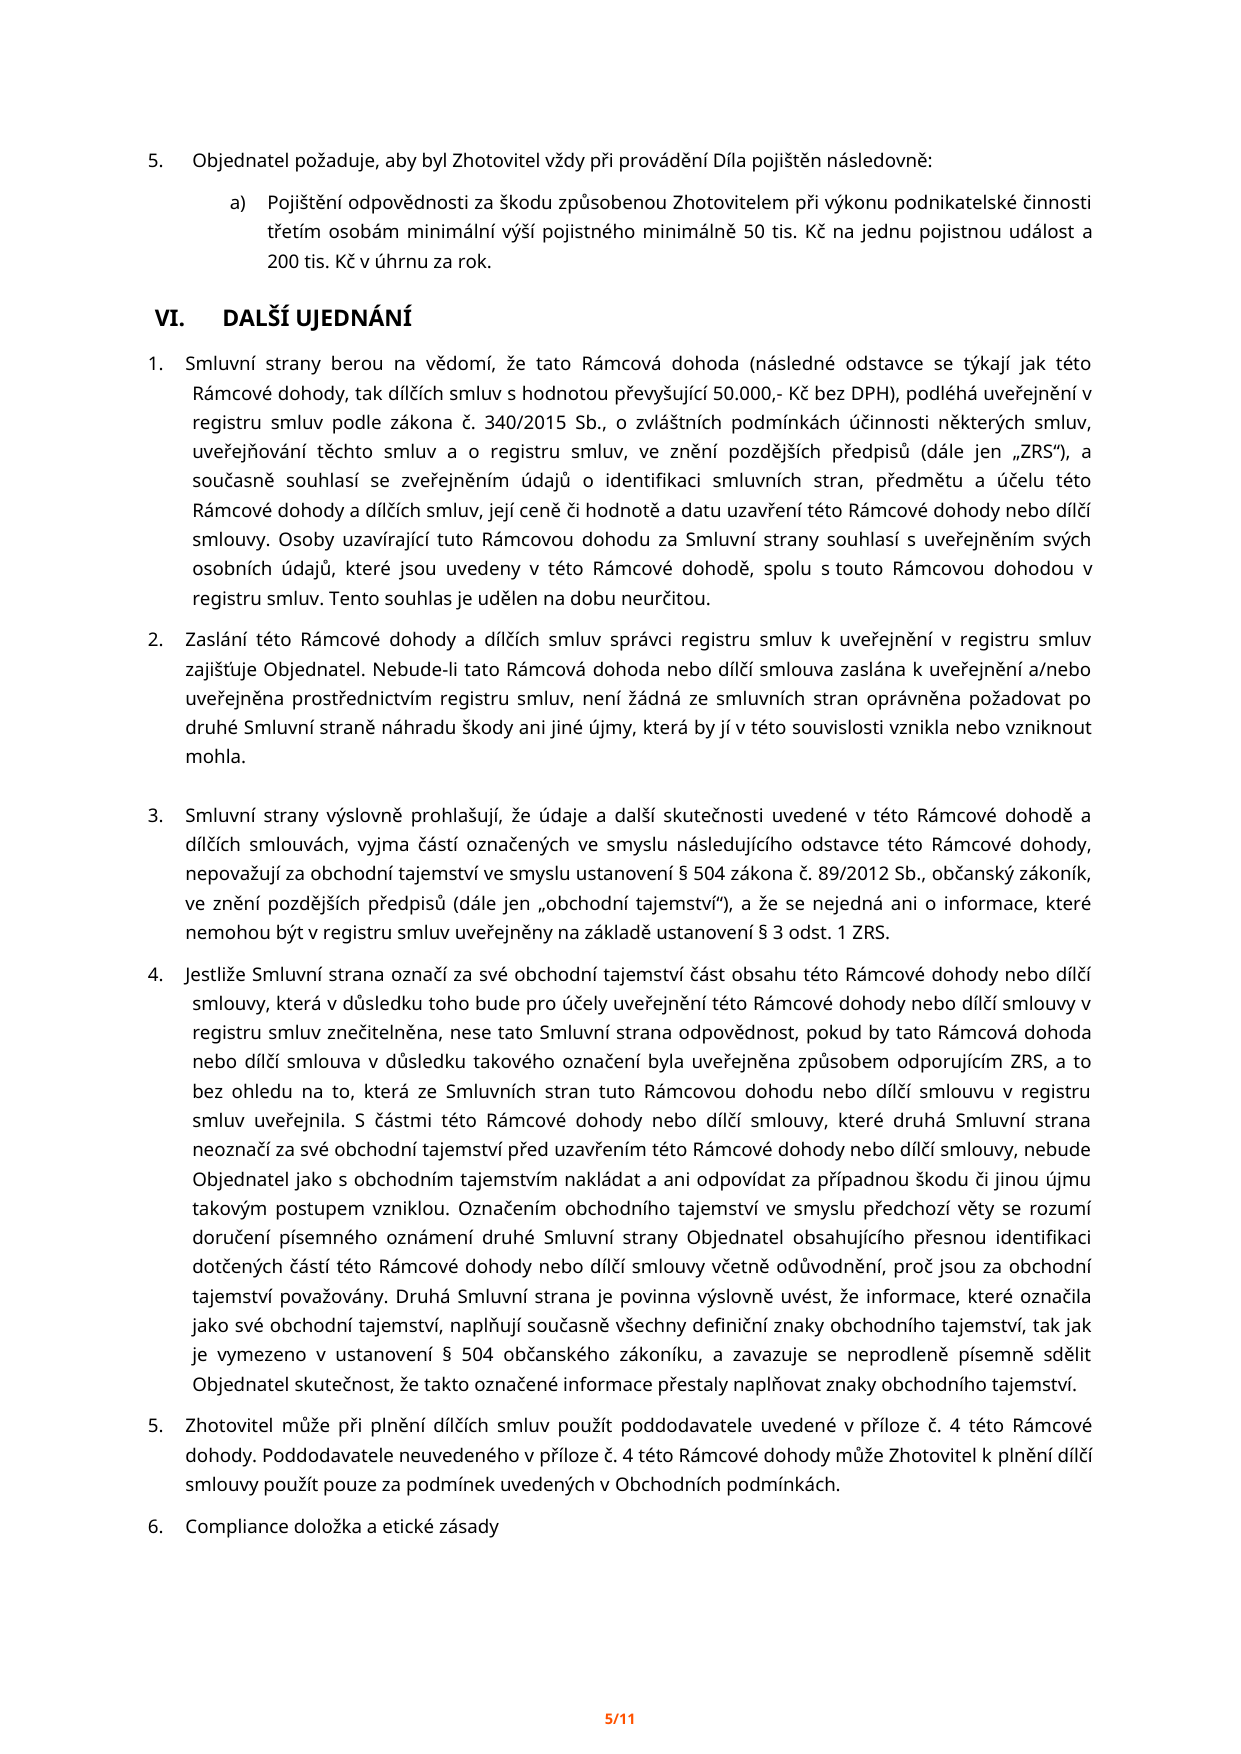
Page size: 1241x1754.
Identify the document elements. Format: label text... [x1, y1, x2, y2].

list Objednatel požaduje, aby byl Zhotovitel vždy při provádění Díla pojištěn následovně: [148, 148, 1093, 173]
list Zhotovitel může při plnění dílčích smluv použít poddodavatele uvedené v příloze č. 4 této Rámcové dohody. Poddodavatele neuvedeného v příloze č. 4 této Rámcové dohody může Zhotovitel k plnění dílčí smlouvy použít pouze za podmínek uvedených v Obchodních podmínkách. [148, 1413, 1093, 1497]
list DALŠÍ UJEDNÁNÍ [185, 302, 1093, 333]
list Smluvní strany výslovně prohlašují, že údaje a další skutečnosti uvedené v této Rámcové dohodě a dílčích smlouvách, vyjma částí označených ve smyslu následujícího odstavce této Rámcové dohody, nepovažují za obchodní tajemství ve smyslu ustanovení § 504 zákona č. 89/2012 Sb., občanský zákoník, ve znění pozdějších předpisů (dále jen „obchodní tajemství“), a že se nejedná ani o informace, které nemohou být v registru smluv uveřejněny na základě ustanovení § 3 odst. 1 ZRS. [148, 802, 1093, 945]
list Zaslání této Rámcové dohody a dílčích smluv správci registru smluv k uveřejnění v registru smluv zajišťuje Objednatel. Nebude-li tato Rámcová dohoda nebo dílčí smlouva zaslána k uveřejnění a/nebo uveřejněna prostřednictvím registru smluv, není žádná ze smluvních stran oprávněna požadovat po druhé Smluvní straně náhradu škody ani jiné újmy, která by jí v této souvislosti vznikla nebo vzniknout mohla. [148, 627, 1093, 769]
list Pojištění odpovědnosti za škodu způsobenou Zhotovitelem při výkonu podnikatelské činnosti třetím osobám minimální výší pojistného minimálně 50 tis. Kč na jednu pojistnou událost a 200 tis. Kč v úhrnu za rok. [229, 189, 1093, 273]
list Smluvní strany berou na vědomí, že tato Rámcová dohoda (následné odstavce se týkají jak této Rámcové dohody, tak dílčích smluv s hodnotou převyšující 50.000,- Kč bez DPH), podléhá uveřejnění v registru smluv podle zákona č. 340/2015 Sb., o zvláštních podmínkách účinnosti některých smluv, uveřejňování těchto smluv a o registru smluv, ve znění pozdějších předpisů (dále jen „ZRS“), a současně souhlasí se zveřejněním údajů o identifikaci smluvních stran, předmětu a účelu této Rámcové dohody a dílčích smluv, její ceně či hodnotě a datu uzavření této Rámcové dohody nebo dílčí smlouvy. Osoby uzavírající tuto Rámcovou dohodu za Smluvní strany souhlasí s uveřejněním svých osobních údajů, které jsou uvedeny v této Rámcové dohodě, spolu s touto Rámcovou dohodou v registru smluv. Tento souhlas je udělen na dobu neurčitou. [148, 351, 1093, 610]
list Compliance doložka a etické zásady [148, 1513, 1093, 1538]
list Jestliže Smluvní strana označí za své obchodní tajemství část obsahu této Rámcové dohody nebo dílčí smlouvy, která v důsledku toho bude pro účely uveřejnění této Rámcové dohody nebo dílčí smlouvy v registru smluv znečitelněna, nese tato Smluvní strana odpovědnost, pokud by tato Rámcová dohoda nebo dílčí smlouva v důsledku takového označení byla uveřejněna způsobem odporujícím ZRS, a to bez ohledu na to, která ze Smluvních stran tuto Rámcovou dohodu nebo dílčí smlouvu v registru smluv uveřejnila. S částmi této Rámcové dohody nebo dílčí smlouvy, které druhá Smluvní strana neoznačí za své obchodní tajemství před uzavřením této Rámcové dohody nebo dílčí smlouvy, nebude Objednatel jako s obchodním tajemstvím nakládat a ani odpovídat za případnou škodu či jinou újmu takovým postupem vzniklou. Označením obchodního tajemství ve smyslu předchozí věty se rozumí doručení písemného oznámení druhé Smluvní strany Objednatel obsahujícího přesnou identifikaci dotčených částí této Rámcové dohody nebo dílčí smlouvy včetně odůvodnění, proč jsou za obchodní tajemství považovány. Druhá Smluvní strana je povinna výslovně uvést, že informace, které označila jako své obchodní tajemství, naplňují současně všechny definiční znaky obchodního tajemství, tak jak je vymezeno v ustanovení § 504 občanského zákoníku, a zavazuje se neprodleně písemně sdělit Objednatel skutečnost, že takto označené informace přestaly naplňovat znaky obchodního tajemství. [148, 961, 1093, 1396]
